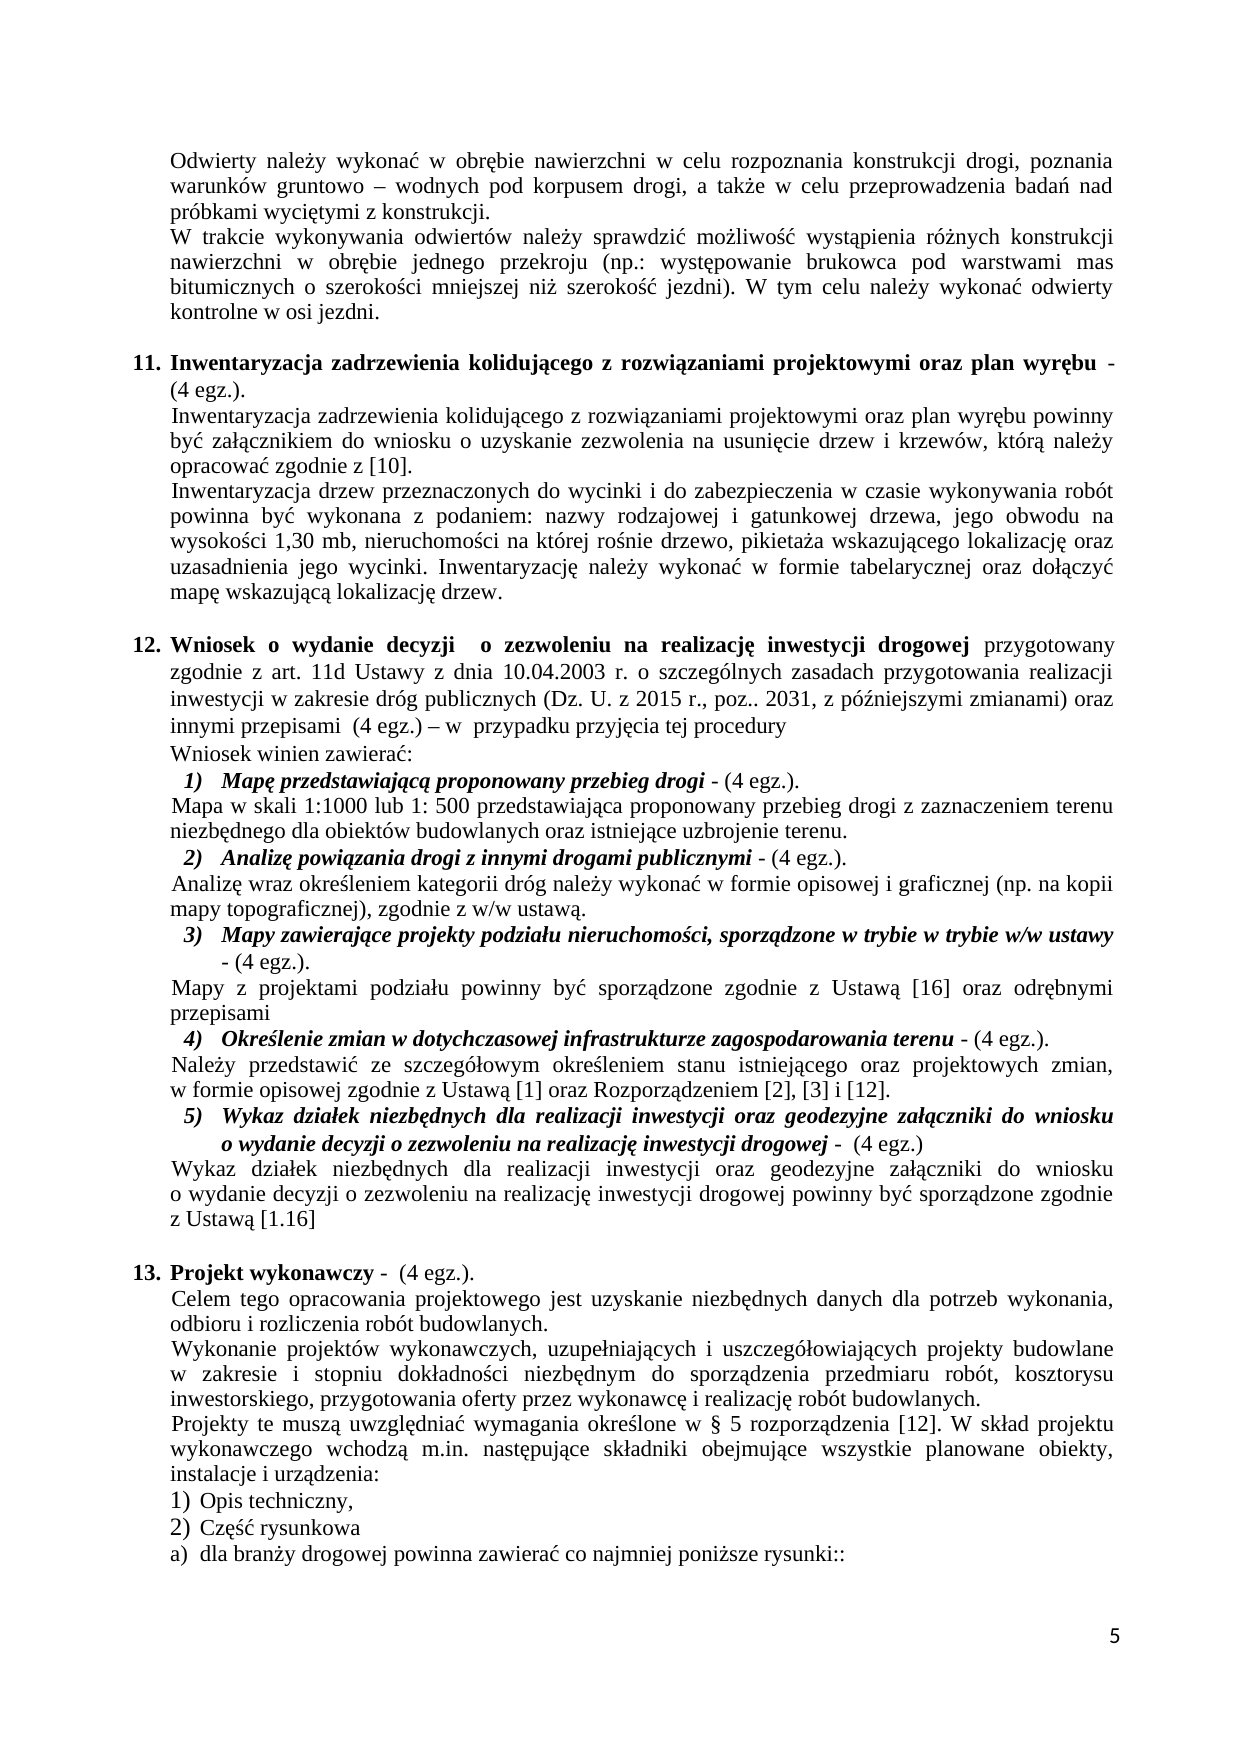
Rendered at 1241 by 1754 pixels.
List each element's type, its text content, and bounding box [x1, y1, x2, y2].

list Wykaz działek niezbędnych dla realizacji inwestycji oraz geodezyjne załączniki do wniosku o wydanie decyzji o zezwoleniu na realizację inwestycji drogowej - (4 egz.) [184, 1102, 1115, 1156]
text Analizę wraz określeniem kategorii dróg należy wykonać w formie opisowej i graficznej (np. na kopii mapy topograficznej), zgodnie z w/w ustawą. [170, 871, 1115, 921]
text Mapa w skali 1:1000 lub 1: 500 przedstawiająca proponowany przebieg drogi z zaznaczeniem terenu niezbędnego dla obiektów budowlanych oraz istniejące uzbrojenie terenu. [170, 794, 1115, 844]
text Mapy z projektami podziału powinny być sporządzone zgodnie z Ustawą [16] oraz odrębnymi przepisami [170, 975, 1115, 1025]
list Projekt wykonawczy - (4 egz.). [132, 1259, 1115, 1285]
list Analizę powiązania drogi z innymi drogami publicznymi - (4 egz.). [184, 844, 1115, 870]
text Wykonanie projektów wykonawczych, uzupełniających i uszczegółowiających projekty budowlane w zakresie i stopniu dokładności niezbędnym do sporządzenia przedmiaru robót, kosztorysu inwestorskiego, przygotowania oferty przez wykonawcę i realizację robót budowlanych. [170, 1336, 1115, 1411]
text Wykaz działek niezbędnych dla realizacji inwestycji oraz geodezyjne załączniki do wniosku o wydanie decyzji o zezwoleniu na realizację inwestycji drogowej powinny być sporządzone zgodnie z Ustawą [1.16] [170, 1157, 1115, 1232]
text Inwentaryzacja zadrzewienia kolidującego z rozwiązaniami projektowymi oraz plan wyrębu powinny być załącznikiem do wniosku o uzyskanie zezwolenia na usunięcie drzew i krzewów, którą należy opracować zgodnie z [10]. [170, 403, 1115, 479]
list Mapę przedstawiającą proponowany przebieg drogi - (4 egz.). [184, 767, 1115, 793]
list W trakcie wykonywania odwiertów należy sprawdzić możliwość wystąpienia różnych konstrukcji nawierzchni w obrębie jednego przekroju (np.: występowanie brukowca pod warstwami mas bitumicznych o szerokości mniejszej niż szerokość jezdni). W tym celu należy wykonać odwierty kontrolne w osi jezdni. [170, 224, 1115, 324]
list Inwentaryzacja zadrzewienia kolidującego z rozwiązaniami projektowymi oraz plan wyrębu - (4 egz.). [132, 349, 1115, 403]
text Celem tego opracowania projektowego jest uzyskanie niezbędnych danych dla potrzeb wykonania, odbioru i rozliczenia robót budowlanych. [170, 1286, 1115, 1336]
list Wniosek o wydanie decyzji o zezwoleniu na realizację inwestycji drogowej przygotowany zgodnie z art. 11d Ustawy z dnia 10.04.2003 r. o szczególnych zasadach przygotowania realizacji inwestycji w zakresie dróg publicznych (Dz. U. z 2015 r., poz.. 2031, z późniejszymi zmianami) oraz innymi przepisami (4 egz.) – w przypadku przyjęcia tej procedury [132, 631, 1115, 739]
list dla branży drogowej powinna zawierać co najmniej poniższe rysunki:: [170, 1541, 1115, 1566]
list Odwierty należy wykonać w obrębie nawierzchni w celu rozpoznania konstrukcji drogi, poznania warunków gruntowo – wodnych pod korpusem drogi, a także w celu przeprowadzenia badań nad próbkami wyciętymi z konstrukcji. [170, 149, 1115, 224]
text Należy przedstawić ze szczegółowym określeniem stanu istniejącego oraz projektowych zmian, w formie opisowej zgodnie z Ustawą [1] oraz Rozporządzeniem [2], [3] i [12]. [170, 1052, 1115, 1102]
list Opis techniczny, [169, 1487, 1115, 1514]
text Wniosek winien zawierać: [170, 739, 1115, 766]
list Określenie zmian w dotychczasowej infrastrukturze zagospodarowania terenu - (4 egz.). [184, 1025, 1115, 1052]
list Część rysunkowa [169, 1514, 1115, 1541]
list Mapy zawierające projekty podziału nieruchomości, sporządzone w trybie w trybie w/w ustawy - (4 egz.). [184, 921, 1115, 974]
text Inwentaryzacja drzew przeznaczonych do wycinki i do zabezpieczenia w czasie wykonywania robót powinna być wykonana z podaniem: nazwy rodzajowej i gatunkowej drzewa, jego obwodu na wysokości 1,30 mb, nieruchomości na której rośnie drzewo, pikietaża wskazującego lokalizację oraz uzasadnienia jego wycinki. Inwentaryzację należy wykonać w formie tabelarycznej oraz dołączyć mapę wskazującą lokalizację drzew. [170, 479, 1115, 604]
text Projekty te muszą uwzględniać wymagania określone w § 5 rozporządzenia [12]. W skład projektu wykonawczego wchodzą m.in. następujące składniki obejmujące wszystkie planowane obiekty, instalacje i urządzenia: [170, 1411, 1115, 1487]
